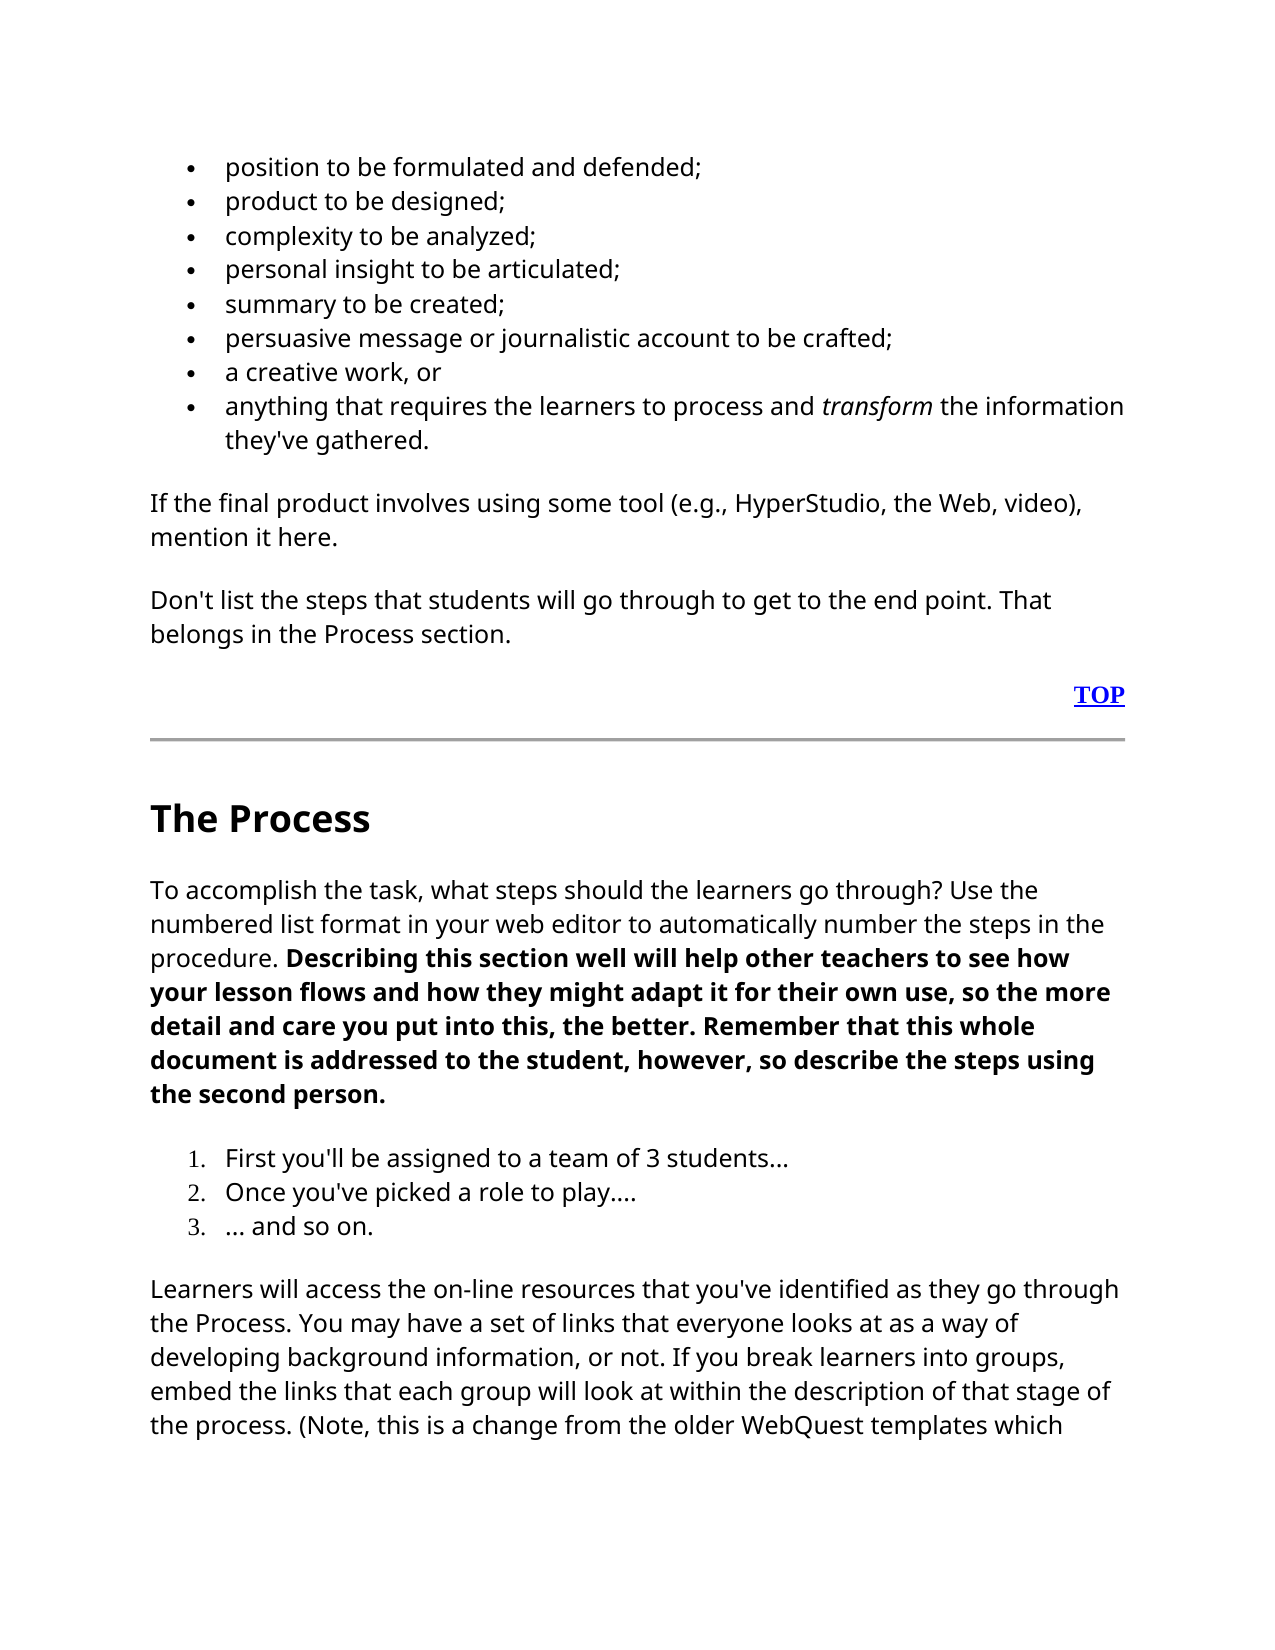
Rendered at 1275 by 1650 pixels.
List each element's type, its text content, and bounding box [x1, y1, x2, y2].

list summary to be created; [187, 286, 1125, 320]
text The Process [150, 764, 1125, 843]
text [150, 1272, 1125, 1442]
text To accomplish the task, what steps should the learners go through? Use the numbered list format in your web editor to automatically number the steps in the procedure. Describing this section well will help other teachers to see how your lesson flows and how they might adapt it for their own use, so the more detail and care you put into this, the better. Remember that this whole document is addressed to the student, however, so describe the steps using the second person. [150, 873, 1125, 1111]
list anything that requires the learners to process and transform the information they've gathered. [187, 388, 1125, 457]
list persuasive message or journalistic account to be crafted; [187, 320, 1125, 354]
text TOP [150, 680, 1125, 709]
list position to be formulated and defended; [187, 150, 1125, 184]
list complexity to be analyzed; [187, 218, 1125, 252]
list personal insight to be articulated; [187, 252, 1125, 286]
list First you'll be assigned to a team of 3 students... [187, 1140, 1125, 1174]
list Once you've picked a role to play.... [187, 1174, 1125, 1208]
text Don't list the steps that students will go through to get to the end point. That belongs in the Process section. [150, 583, 1125, 651]
list ... and so on. [187, 1208, 1125, 1242]
text If the final product involves using some tool (e.g., HyperStudio, the Web, video), mention it here. [150, 486, 1125, 554]
list product to be designed; [187, 184, 1125, 218]
list a creative work, or [187, 354, 1125, 388]
